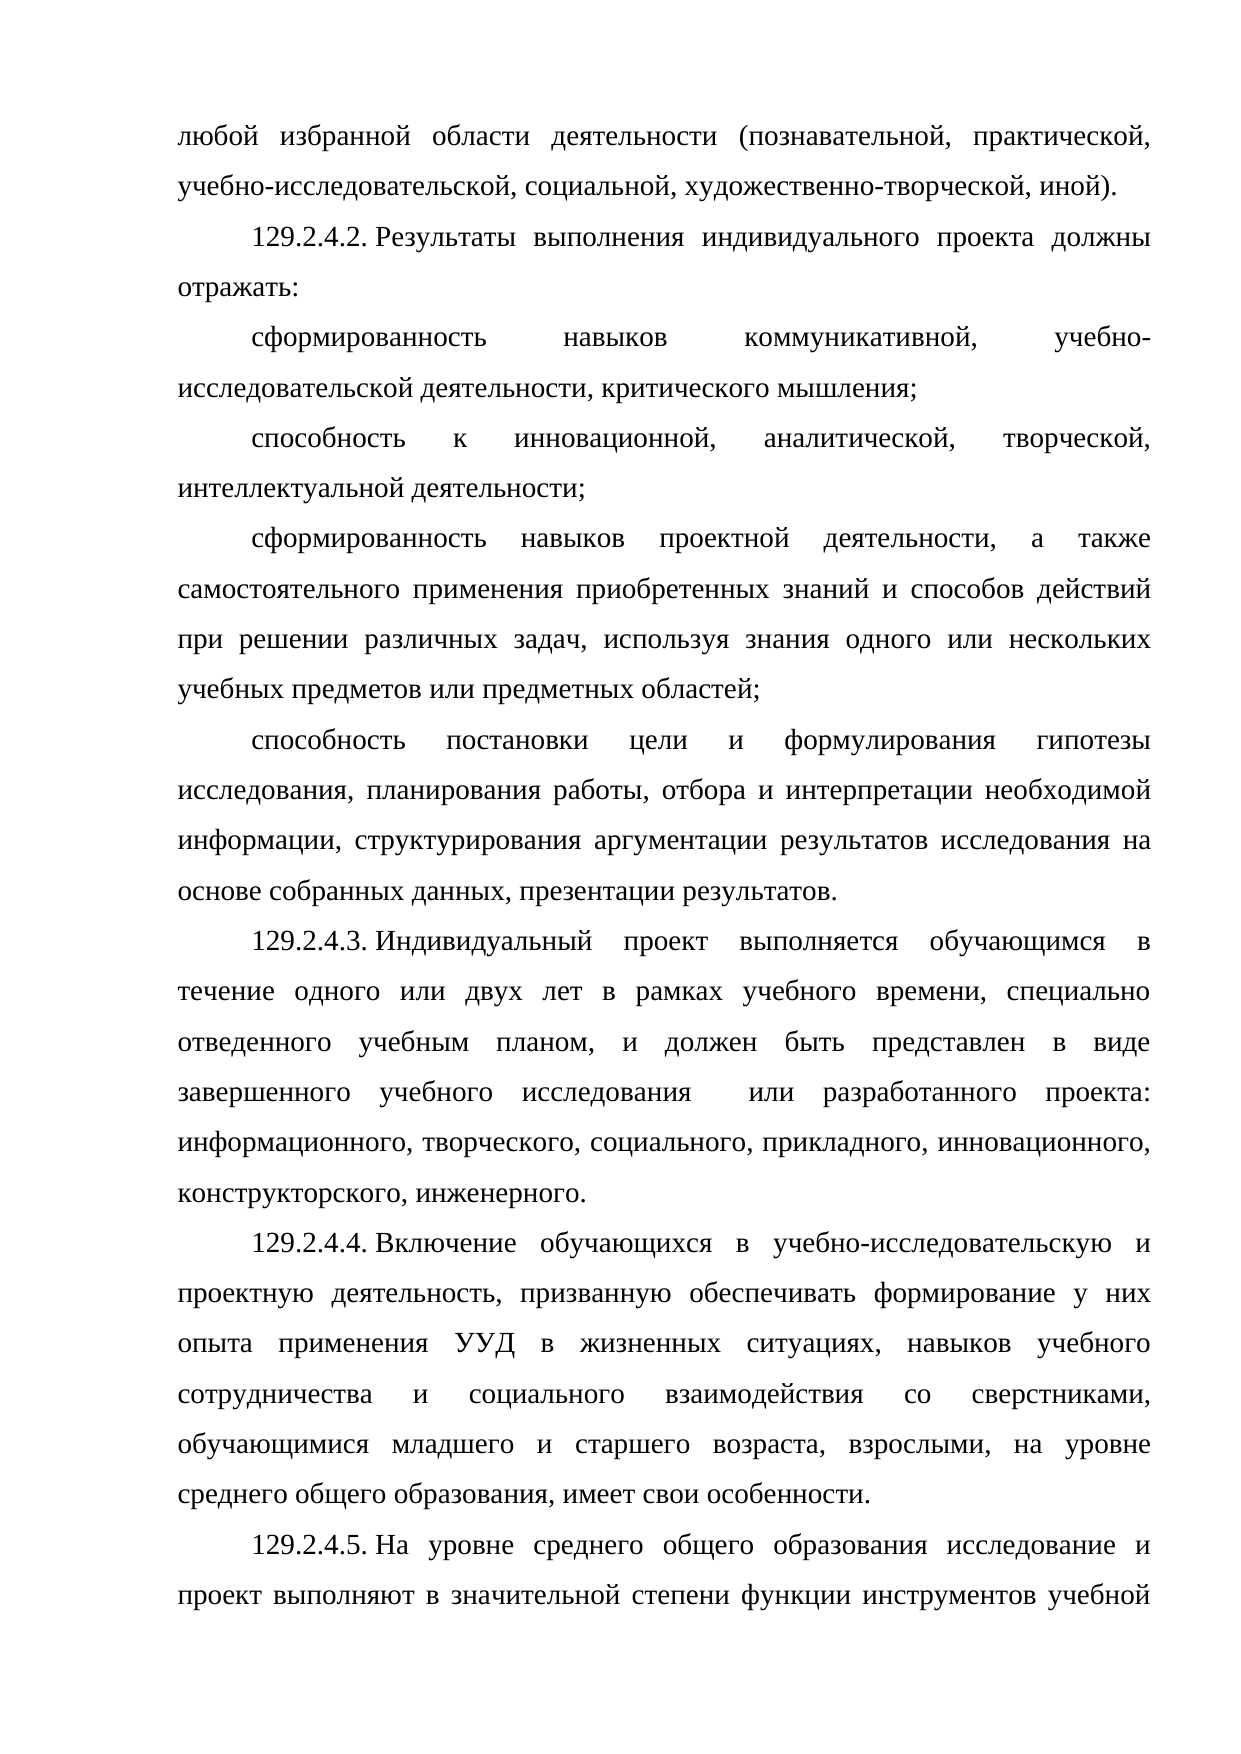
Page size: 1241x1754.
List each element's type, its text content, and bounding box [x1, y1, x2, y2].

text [177, 118, 1152, 202]
text сформированность навыков проектной деятельности, а также самостоятельного применения приобретенных знаний и способов действий при решении различных задач, используя знания одного или нескольких учебных предметов или предметных областей; [177, 521, 1152, 705]
text 129.2.4.3. Индивидуальный проект выполняется обучающимся в течение одного или двух лет в рамках учебного времени, специально отведенного учебным планом, и должен быть представлен в виде завершенного учебного исследования или разработанного проекта: информационного, творческого, социального, прикладного, инновационного, конструкторского, инженерного. [177, 923, 1152, 1208]
text 129.2.4.4. Включение обучающихся в учебно-исследовательскую и проектную деятельность, призванную обеспечивать формирование у них опыта применения УУД в жизненных ситуациях, навыков учебного сотрудничества и социального взаимодействия со сверстниками, обучающимися младшего и старшего возраста, взрослыми, на уровне среднего общего образования, имеет свои особенности. [177, 1225, 1152, 1510]
text способность к инновационной, аналитической, творческой, интеллектуальной деятельности; [177, 420, 1152, 504]
text сформированность навыков коммуникативной, учебно-исследовательской деятельности, критического мышления; [177, 319, 1152, 403]
text способность постановки цели и формулирования гипотезы исследования, планирования работы, отбора и интерпретации необходимой информации, структурирования аргументации результатов исследования на основе собранных данных, презентации результатов. [177, 722, 1152, 906]
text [177, 1527, 1152, 1611]
text 129.2.4.2. Результаты выполнения индивидуального проекта должны отражать: [177, 219, 1152, 303]
